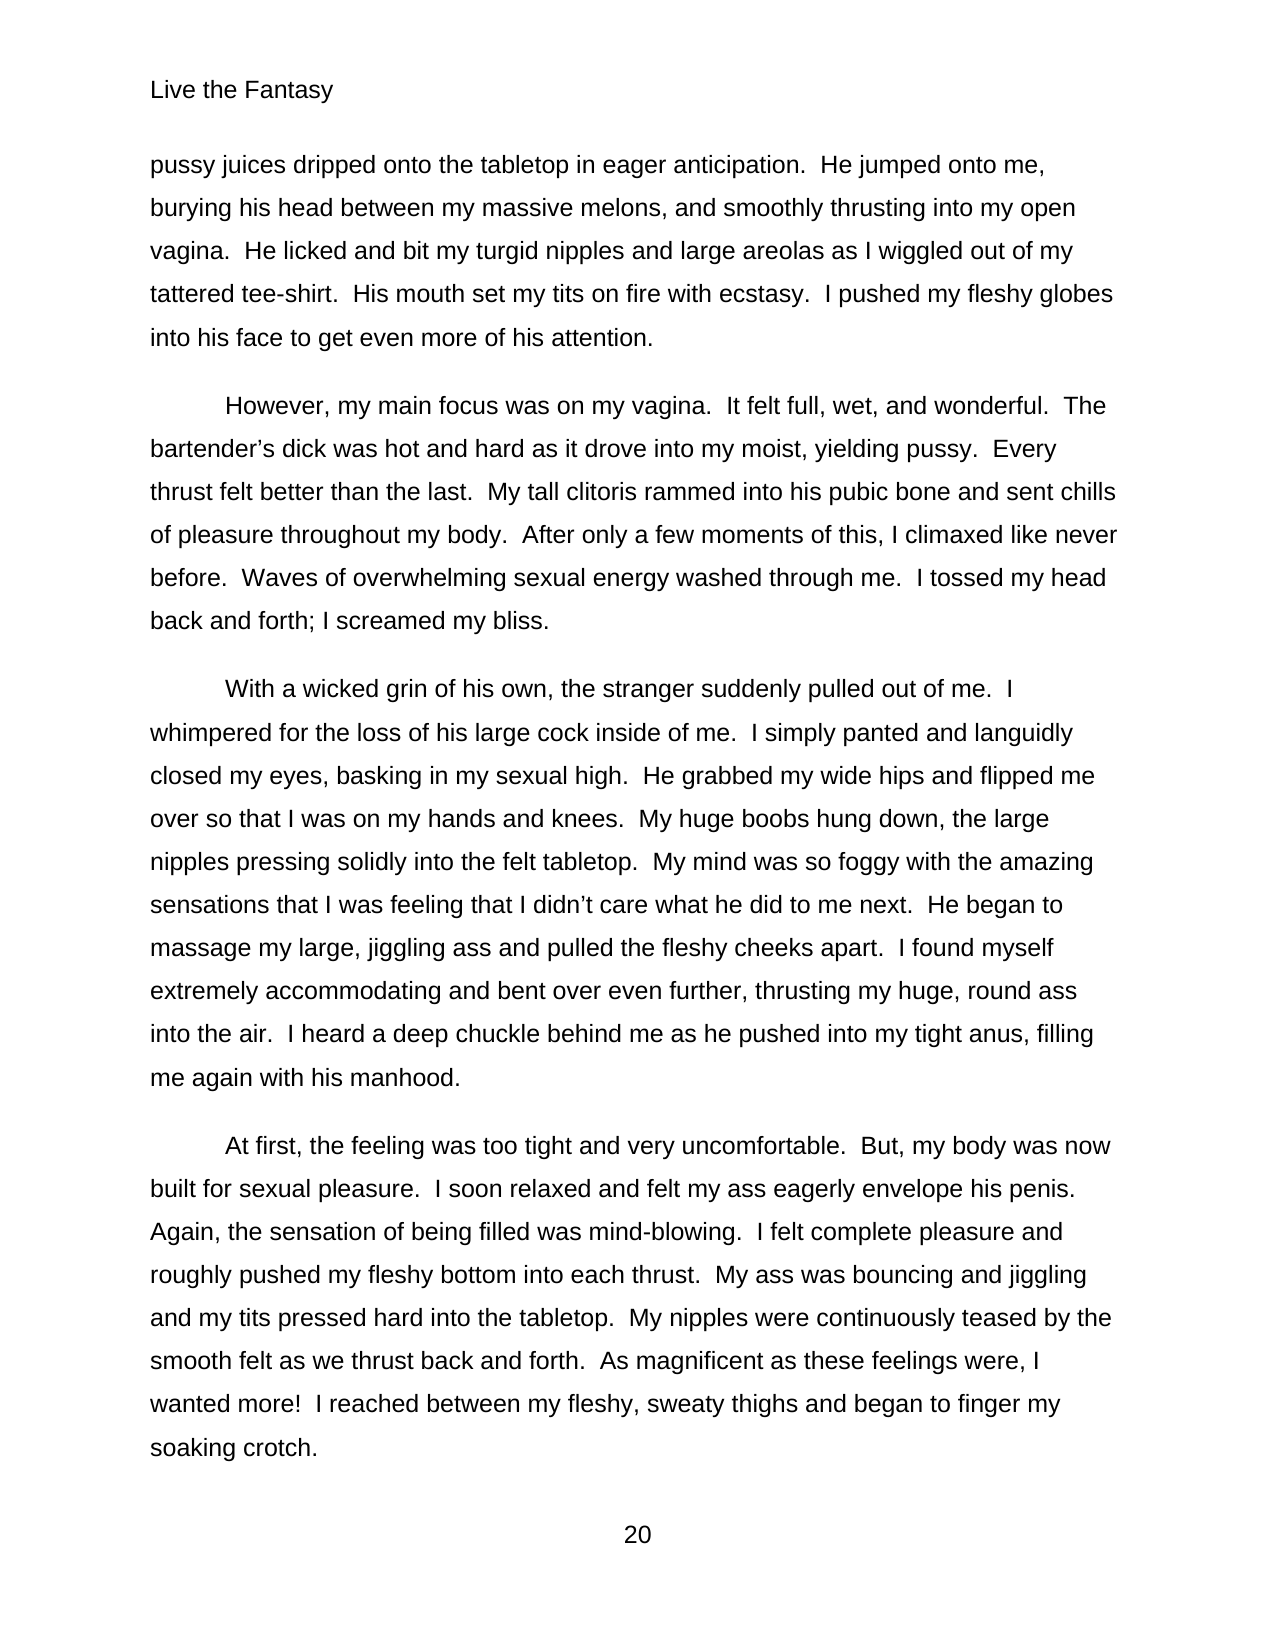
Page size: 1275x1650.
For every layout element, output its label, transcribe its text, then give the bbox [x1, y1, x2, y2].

text At first, the feeling was too tight and very uncomfortable. But, my body was now built for sexual pleasure. I soon relaxed and felt my ass eagerly envelope his penis. Again, the sensation of being filled was mind-blowing. I felt complete pleasure and roughly pushed my fleshy bottom into each thrust. My ass was bouncing and jiggling and my tits pressed hard into the tabletop. My nipples were continuously teased by the smooth felt as we thrust back and forth. As magnificent as these feelings were, I wanted more! I reached between my fleshy, sweaty thighs and began to finger my soaking crotch. [150, 1131, 1125, 1461]
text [150, 150, 1125, 351]
text With a wicked grin of his own, the stranger suddenly pulled out of me. I whimpered for the loss of his large cock inside of me. I simply panted and languidly closed my eyes, basking in my sexual high. He grabbed my wide hips and flipped me over so that I was on my hands and knees. My huge boobs hung down, the large nipples pressing solidly into the felt tabletop. My mind was so foggy with the amazing sensations that I was feeling that I didn’t care what he did to me next. He began to massage my large, jiggling ass and pulled the fleshy cheeks apart. I found myself extremely accommodating and bent over even further, thrusting my huge, round ass into the air. I heard a deep chuckle behind me as he pushed into my tight anus, filling me again with his manhood. [150, 674, 1125, 1091]
text However, my main focus was on my vagina. It felt full, wet, and wonderful. The bartender’s dick was hot and hard as it drove into my moist, yielding pussy. Every thrust felt better than the last. My tall clitoris rammed into his pubic bone and sent chills of pleasure throughout my body. After only a few moments of this, I climaxed like never before. Waves of overwhelming sexual energy washed through me. I tossed my head back and forth; I screamed my bliss. [150, 391, 1125, 635]
